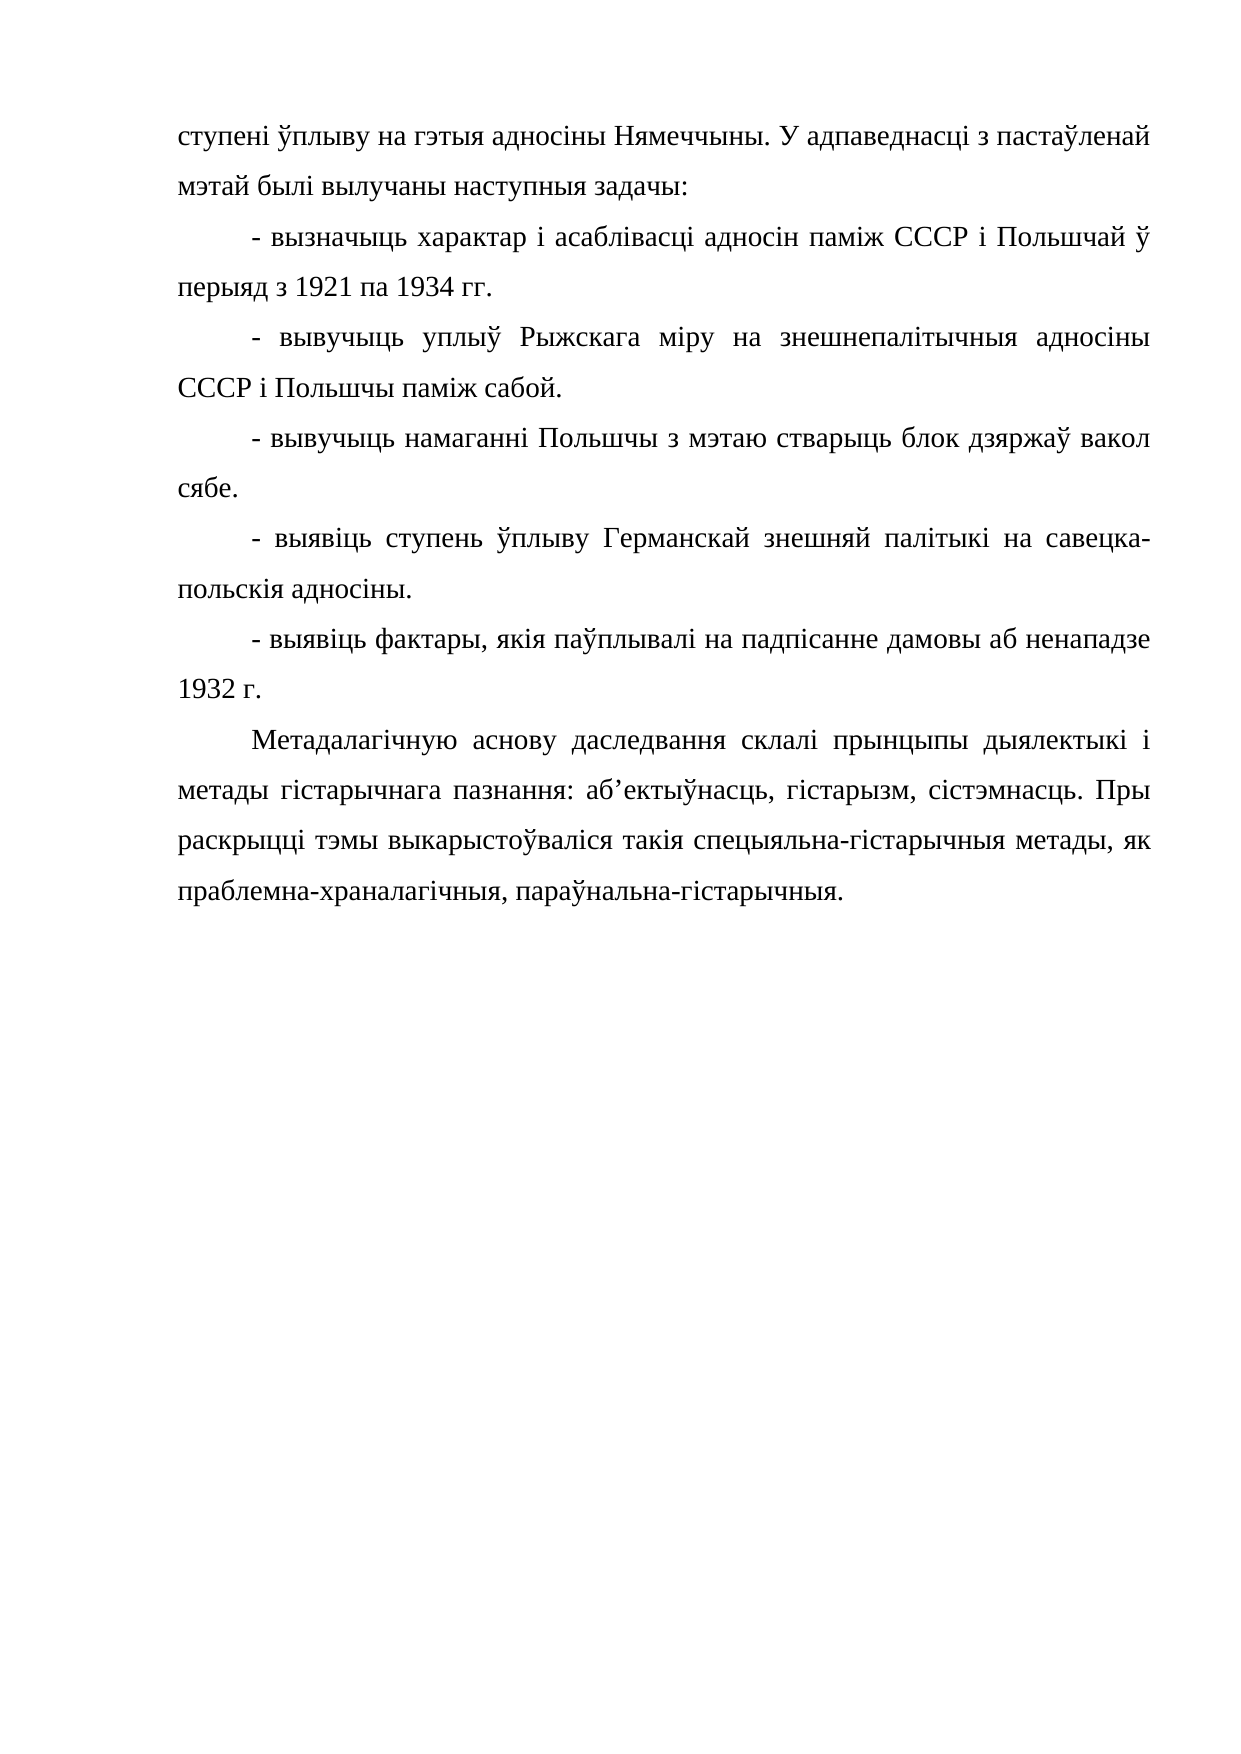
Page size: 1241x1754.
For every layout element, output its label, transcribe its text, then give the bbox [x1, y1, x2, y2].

text - вывучыць намаганні Польшчы з мэтаю стварыць блок дзяржаў вакол сябе. [177, 420, 1152, 504]
text - выявіць фактары, якія паўплывалі на падпісанне дамовы аб ненападзе 1932 г. [177, 621, 1152, 705]
text Метадалагічную аснову даследвання склалі прынцыпы дыялектыкі і метады гістарычнага пазнання: аб’ектыўнасць, гістарызм, сістэмнасць. Пры раскрыцці тэмы выкарыстоўваліся такія спецыяльна-гістарычныя метады, як праблемна-храналагічныя, параўнальна-гістарычныя. [177, 722, 1152, 906]
text - вывучыць уплыў Рыжскага міру на знешнепалітычныя адносіны СССР і Польшчы паміж сабой. [177, 319, 1152, 403]
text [177, 118, 1152, 202]
text - выявіць ступень ўплыву Германскай знешняй палітыкі на савецка-польскія адносіны. [177, 521, 1152, 604]
text - вызначыць характар і асаблівасці адносін паміж СССР і Польшчай ў перыяд з 1921 па 1934 гг. [177, 219, 1152, 303]
